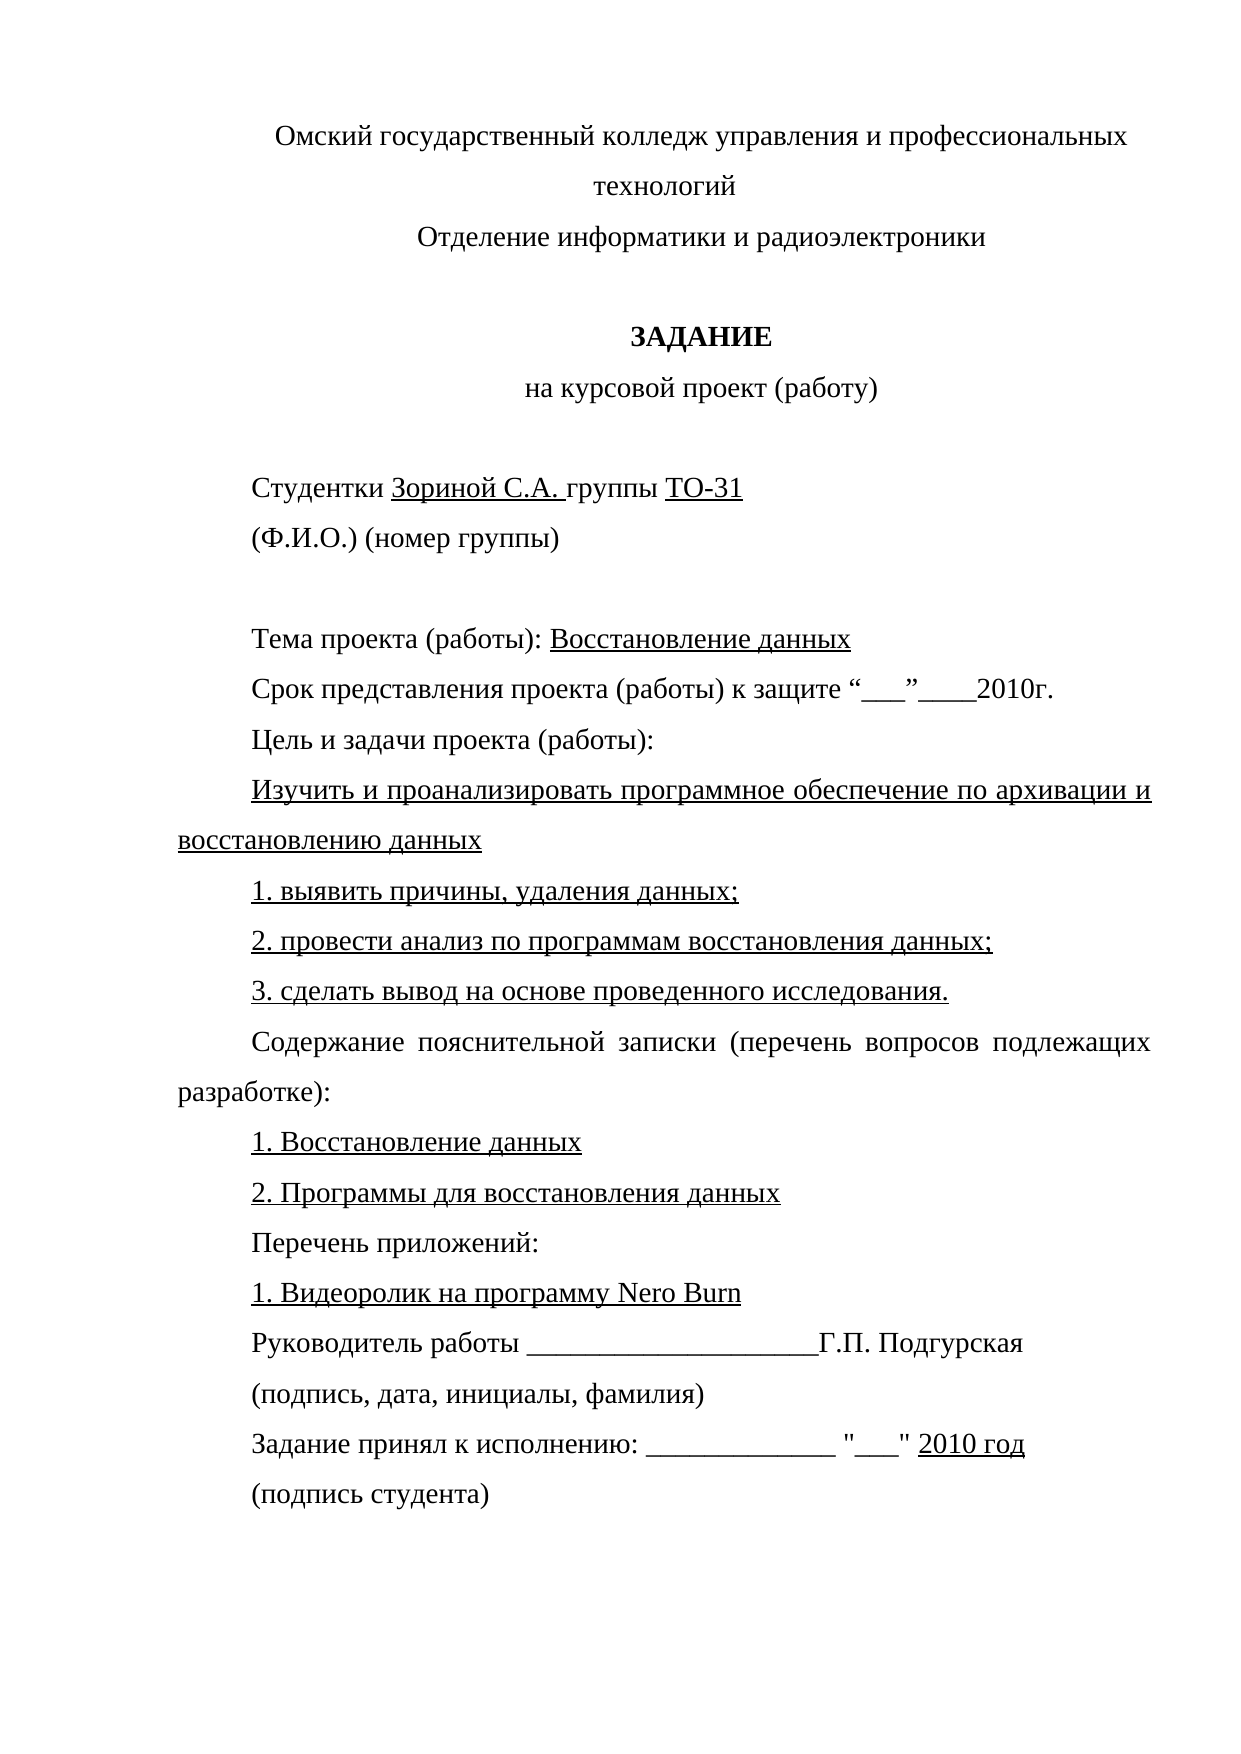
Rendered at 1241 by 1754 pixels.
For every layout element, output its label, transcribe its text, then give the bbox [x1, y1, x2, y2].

text Руководитель работы ____________________Г.П. Подгурская [177, 1326, 1152, 1359]
text Задание принял к исполнению: _____________ "___" 2010 год [177, 1426, 1152, 1460]
text Тема проекта (работы): Восстановление данных [177, 621, 1152, 655]
text (Ф.И.О.) (номер группы) [177, 521, 1152, 554]
text Омский государственный колледж управления и профессиональных технологий [177, 118, 1152, 202]
text Отделение информатики и радиоэлектроники [177, 219, 1152, 252]
text 1. выявить причины, удаления данных; [177, 873, 1152, 906]
text Срок представления проекта (работы) к защите “___”____2010г. [177, 672, 1152, 705]
text ЗАДАНИЕ [177, 319, 1152, 353]
text 1. Видеоролик на программу Nero Burn [177, 1275, 1152, 1309]
text 3. сделать вывод на основе проведенного исследования. [177, 973, 1152, 1007]
text на курсовой проект (работу) [177, 370, 1152, 403]
text (подпись студента) [177, 1477, 1152, 1510]
text Перечень приложений: [177, 1225, 1152, 1258]
text 2. провести анализ по программам восстановления данных; [177, 923, 1152, 957]
text 1. Восстановление данных [177, 1124, 1152, 1158]
text Студентки Зориной С.А. группы ТО-31 [177, 470, 1152, 504]
text (подпись, дата, инициалы, фамилия) [177, 1376, 1152, 1409]
text Цель и задачи проекта (работы): [177, 722, 1152, 755]
text Содержание пояснительной записки (перечень вопросов подлежащих разработке): [177, 1024, 1152, 1108]
text Изучить и проанализировать программное обеспечение по архивации и восстановлению данных [177, 772, 1152, 856]
text 2. Программы для восстановления данных [177, 1175, 1152, 1208]
